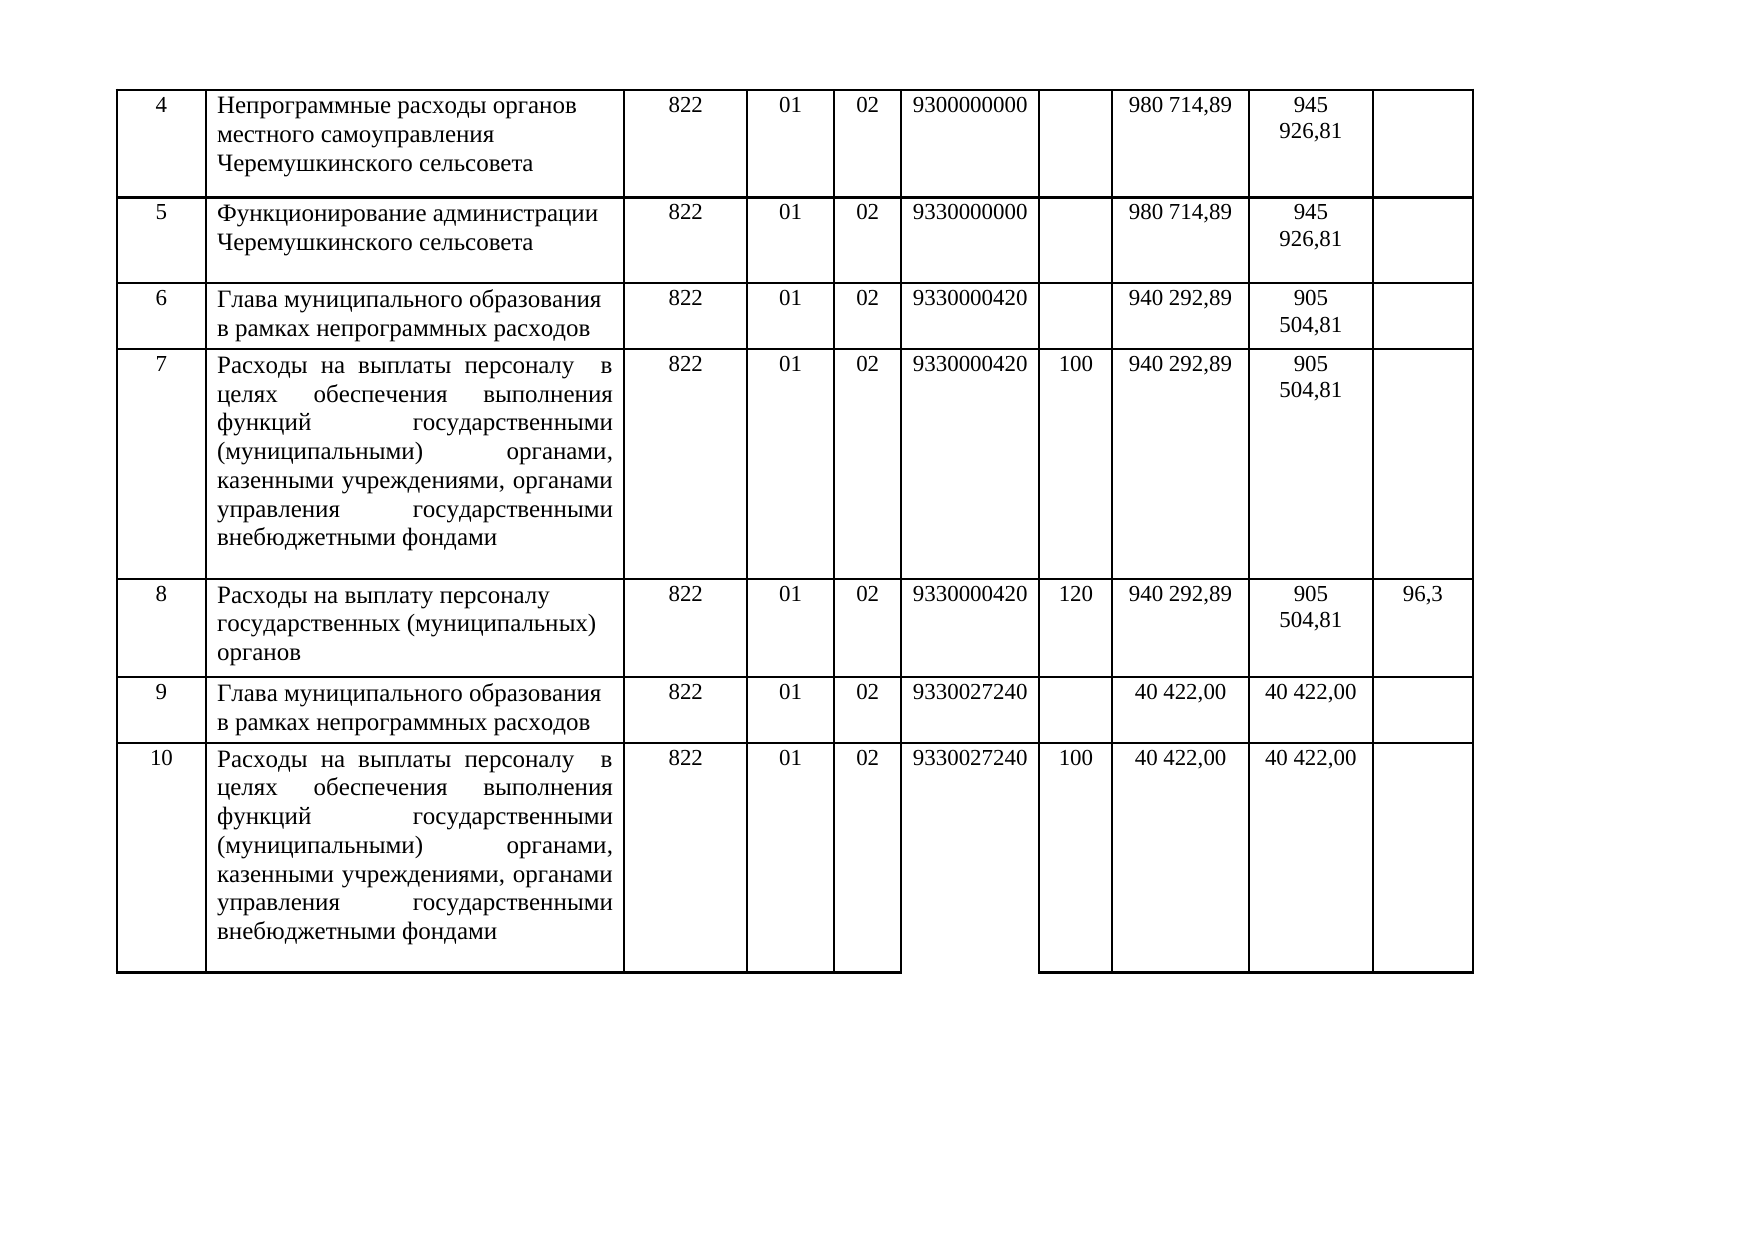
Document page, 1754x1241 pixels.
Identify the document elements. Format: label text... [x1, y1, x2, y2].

table_cell 02 [835, 350, 900, 578]
table_cell 905 504,81 [1250, 284, 1372, 348]
table_cell 100 [1040, 350, 1111, 578]
table_cell 100 [1040, 744, 1111, 971]
table_cell [1374, 91, 1472, 196]
table_cell Расходы на выплату персоналу государственных (муниципальных) органов [207, 580, 623, 676]
table_cell 40 422,00 [1113, 744, 1248, 971]
table_cell 4 [118, 91, 205, 196]
table_cell 6 [118, 284, 205, 348]
table_cell Функционирование администрации Черемушкинского сельсовета [207, 199, 623, 282]
table_cell 01 [748, 284, 833, 348]
table_cell 02 [835, 744, 900, 971]
table_cell 9330000420 [902, 350, 1038, 578]
table_cell Глава муниципального образования в рамках непрограммных расходов [207, 678, 623, 742]
table_cell 940 292,89 [1113, 580, 1248, 676]
table_cell 02 [835, 284, 900, 348]
table_cell 9330000000 [902, 199, 1038, 282]
table_cell Расходы на выплаты персоналу в целях обеспечения выполнения функций государственными (муниципальными) органами, казенными учреждениями, органами управления государственными внебюджетными фондами [207, 744, 623, 971]
table_cell 822 [625, 678, 746, 742]
table_cell 9330027240 [902, 744, 1038, 971]
table_cell Непрограммные расходы органов местного самоуправления Черемушкинского сельсовета [207, 91, 623, 196]
table_cell Глава муниципального образования в рамках непрограммных расходов [207, 284, 623, 348]
table_cell [1374, 350, 1472, 578]
table_cell 02 [835, 91, 900, 196]
table_cell [1040, 284, 1111, 348]
table_cell [1040, 91, 1111, 196]
table_cell 905 504,81 [1250, 350, 1372, 578]
table_cell 01 [748, 678, 833, 742]
table_cell 9300000000 [902, 91, 1038, 196]
table_cell 01 [748, 744, 833, 971]
table_cell 01 [748, 199, 833, 282]
table_cell 96,3 [1374, 580, 1472, 676]
table_cell 01 [748, 580, 833, 676]
table_cell 7 [118, 350, 205, 578]
table_cell 10 [118, 744, 205, 971]
table_cell 40 422,00 [1250, 744, 1372, 971]
table_cell 822 [625, 350, 746, 578]
table_cell [1374, 284, 1472, 348]
table_cell 980 714,89 [1113, 199, 1248, 282]
table_cell [1374, 199, 1472, 282]
table_cell 9330000420 [902, 580, 1038, 676]
table_cell 01 [748, 350, 833, 578]
table_cell 945 926,81 [1250, 91, 1372, 196]
table_cell 822 [625, 580, 746, 676]
table_cell [1374, 744, 1472, 971]
table_cell 822 [625, 91, 746, 196]
table_cell 945 926,81 [1250, 199, 1372, 282]
table_cell 40 422,00 [1113, 678, 1248, 742]
table_cell 822 [625, 199, 746, 282]
table_cell [1040, 678, 1111, 742]
table_cell 01 [748, 91, 833, 196]
table_cell 822 [625, 284, 746, 348]
table_cell Расходы на выплаты персоналу в целях обеспечения выполнения функций государственными (муниципальными) органами, казенными учреждениями, органами управления государственными внебюджетными фондами [207, 350, 623, 578]
table_cell [1374, 678, 1472, 742]
table_cell 40 422,00 [1250, 678, 1372, 742]
table_cell 02 [835, 580, 900, 676]
table_cell 940 292,89 [1113, 284, 1248, 348]
table_cell 02 [835, 199, 900, 282]
table_cell 02 [835, 678, 900, 742]
table_cell 940 292,89 [1113, 350, 1248, 578]
table_cell 9330000420 [902, 284, 1038, 348]
table_cell 5 [118, 199, 205, 282]
table_cell 822 [625, 744, 746, 971]
table_cell 120 [1040, 580, 1111, 676]
table_cell [1040, 199, 1111, 282]
table_cell 905 504,81 [1250, 580, 1372, 676]
table_cell 980 714,89 [1113, 91, 1248, 196]
table_cell 9330027240 [902, 678, 1038, 742]
table_cell 9 [118, 678, 205, 742]
table_cell 8 [118, 580, 205, 676]
